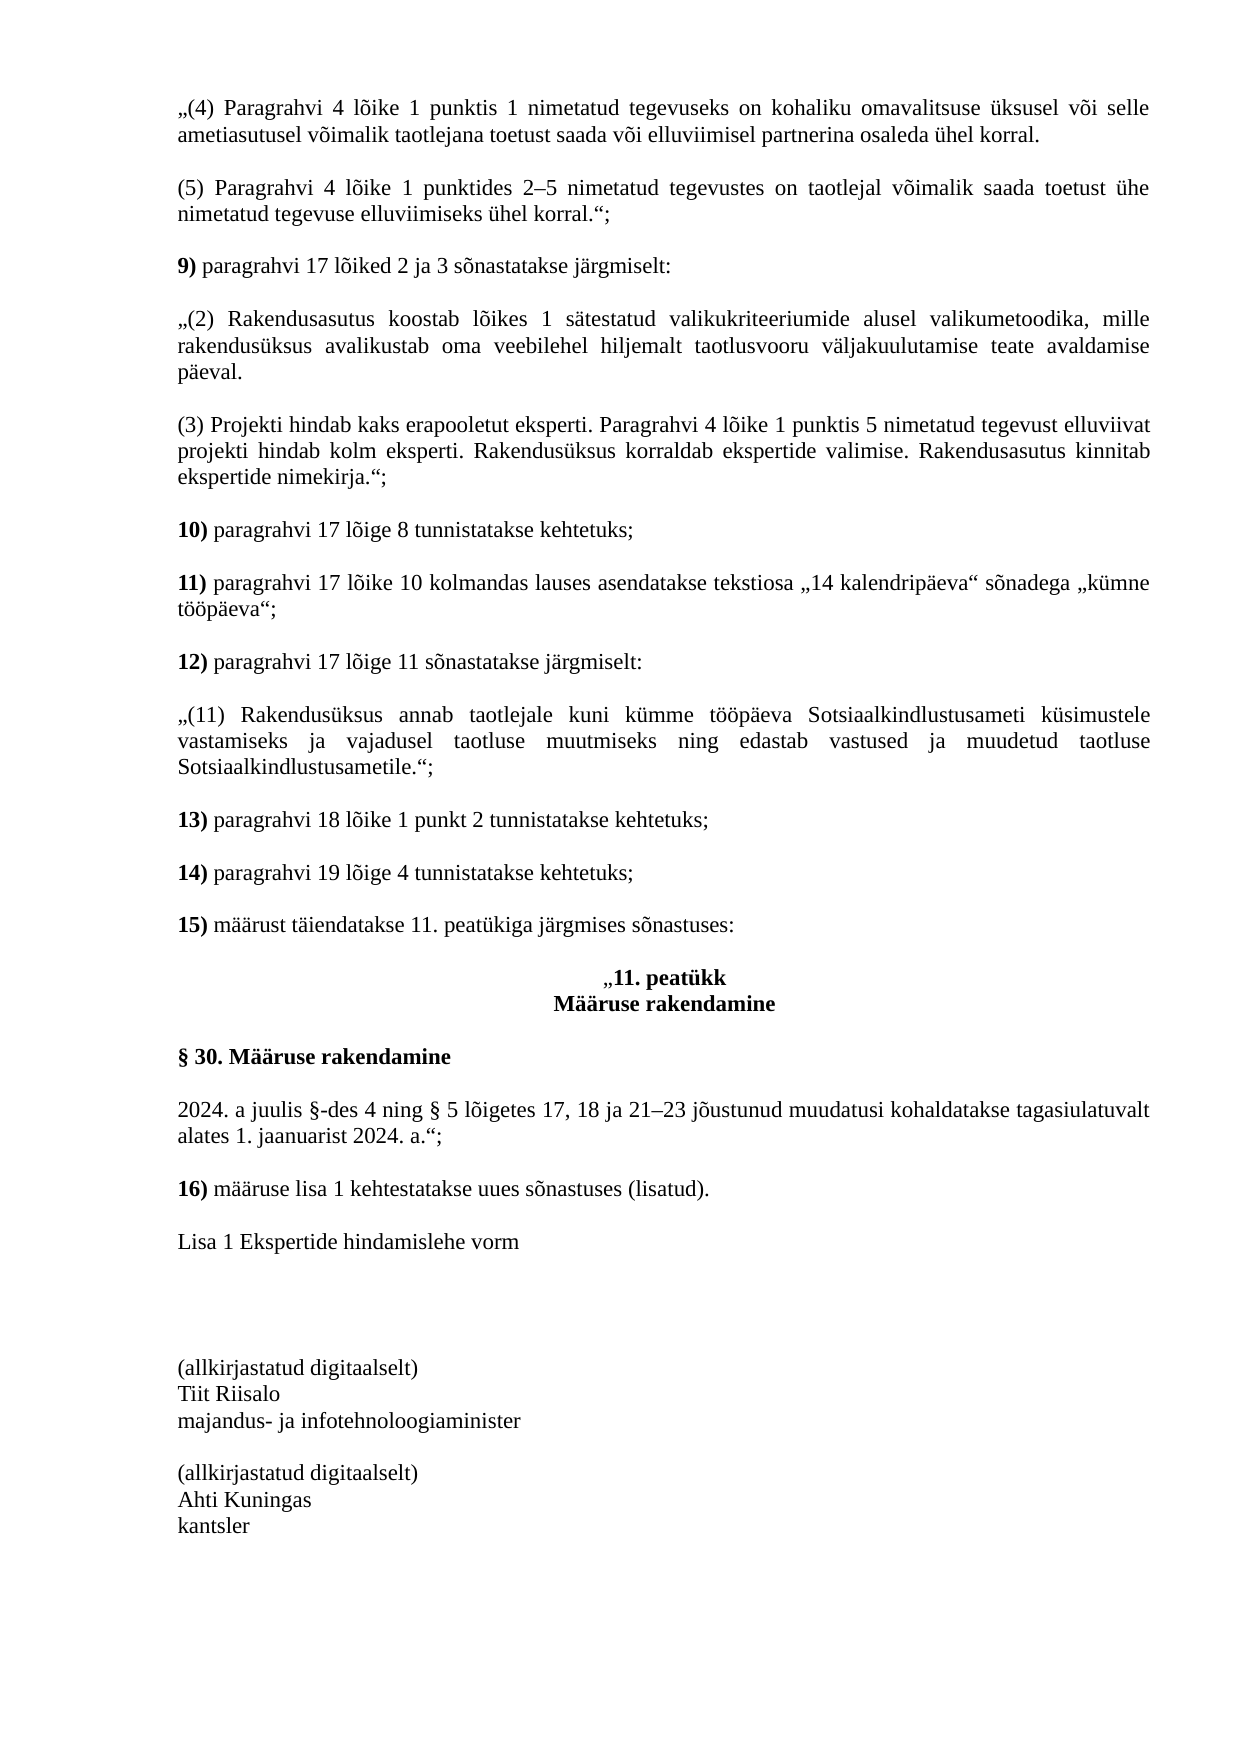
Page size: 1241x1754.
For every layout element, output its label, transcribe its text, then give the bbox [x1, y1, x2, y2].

text „11. peatükk [177, 964, 1152, 991]
text 12) paragrahvi 17 lõige 11 sõnastatakse järgmiselt: [177, 648, 1152, 674]
text 10) paragrahvi 17 lõige 8 tunnistatakse kehtetuks; [177, 516, 1152, 542]
text 2024. a juulis §-des 4 ning § 5 lõigetes 17, 18 ja 21–23 jõustunud muudatusi kohaldatakse tagasiulatuvalt alates 1. jaanuarist 2024. a.“; [177, 1096, 1152, 1149]
text 16) määruse lisa 1 kehtestatakse uues sõnastuses (lisatud). [177, 1175, 1152, 1201]
text 11) paragrahvi 17 lõike 10 kolmandas lauses asendatakse tekstiosa „14 kalendripäeva“ sõnadega „kümne tööpäeva“; [177, 569, 1152, 622]
text majandus- ja infotehnoloogiaminister [177, 1407, 1152, 1433]
text Määruse rakendamine [177, 991, 1152, 1017]
text (3) Projekti hindab kaks erapooletut eksperti. Paragrahvi 4 lõike 1 punktis 5 nimetatud tegevust elluviivat projekti hindab kolm eksperti. Rakendusüksus korraldab ekspertide valimise. Rakendusasutus kinnitab ekspertide nimekirja.“; [177, 411, 1152, 490]
text 9) paragrahvi 17 lõiked 2 ja 3 sõnastatakse järgmiselt: [177, 253, 1152, 279]
text (allkirjastatud digitaalselt) [177, 1354, 1152, 1380]
text „(2) Rakendusasutus koostab lõikes 1 sätestatud valikukriteeriumide alusel valikumetoodika, mille rakendusüksus avalikustab oma veebilehel hiljemalt taotlusvooru väljakuulutamise teate avaldamise päeval. [177, 305, 1152, 384]
text (allkirjastatud digitaalselt) [177, 1459, 1152, 1486]
text 13) paragrahvi 18 lõike 1 punkt 2 tunnistatakse kehtetuks; [177, 806, 1152, 832]
text Ahti Kuningas kantsler [177, 1486, 1152, 1538]
text Lisa 1 Ekspertide hindamislehe vorm [177, 1228, 1152, 1254]
text „(4) Paragrahvi 4 lõike 1 punktis 1 nimetatud tegevuseks on kohaliku omavalitsuse üksusel või selle ametiasutusel võimalik taotlejana toetust saada või elluviimisel partnerina osaleda ühel korral. [177, 94, 1152, 147]
text „(11) Rakendusüksus annab taotlejale kuni kümme tööpäeva Sotsiaalkindlustusameti küsimustele vastamiseks ja vajadusel taotluse muutmiseks ning edastab vastused ja muudetud taotluse Sotsiaalkindlustusametile.“; [177, 701, 1152, 780]
text 14) paragrahvi 19 lõige 4 tunnistatakse kehtetuks; [177, 859, 1152, 885]
text 15) määrust täiendatakse 11. peatükiga järgmises sõnastuses: [177, 911, 1152, 938]
text § 30. Määruse rakendamine [177, 1043, 1152, 1069]
text Tiit Riisalo [177, 1380, 1152, 1407]
text (5) Paragrahvi 4 lõike 1 punktides 2–5 nimetatud tegevustes on taotlejal võimalik saada toetust ühe nimetatud tegevuse elluviimiseks ühel korral.“; [177, 173, 1152, 226]
